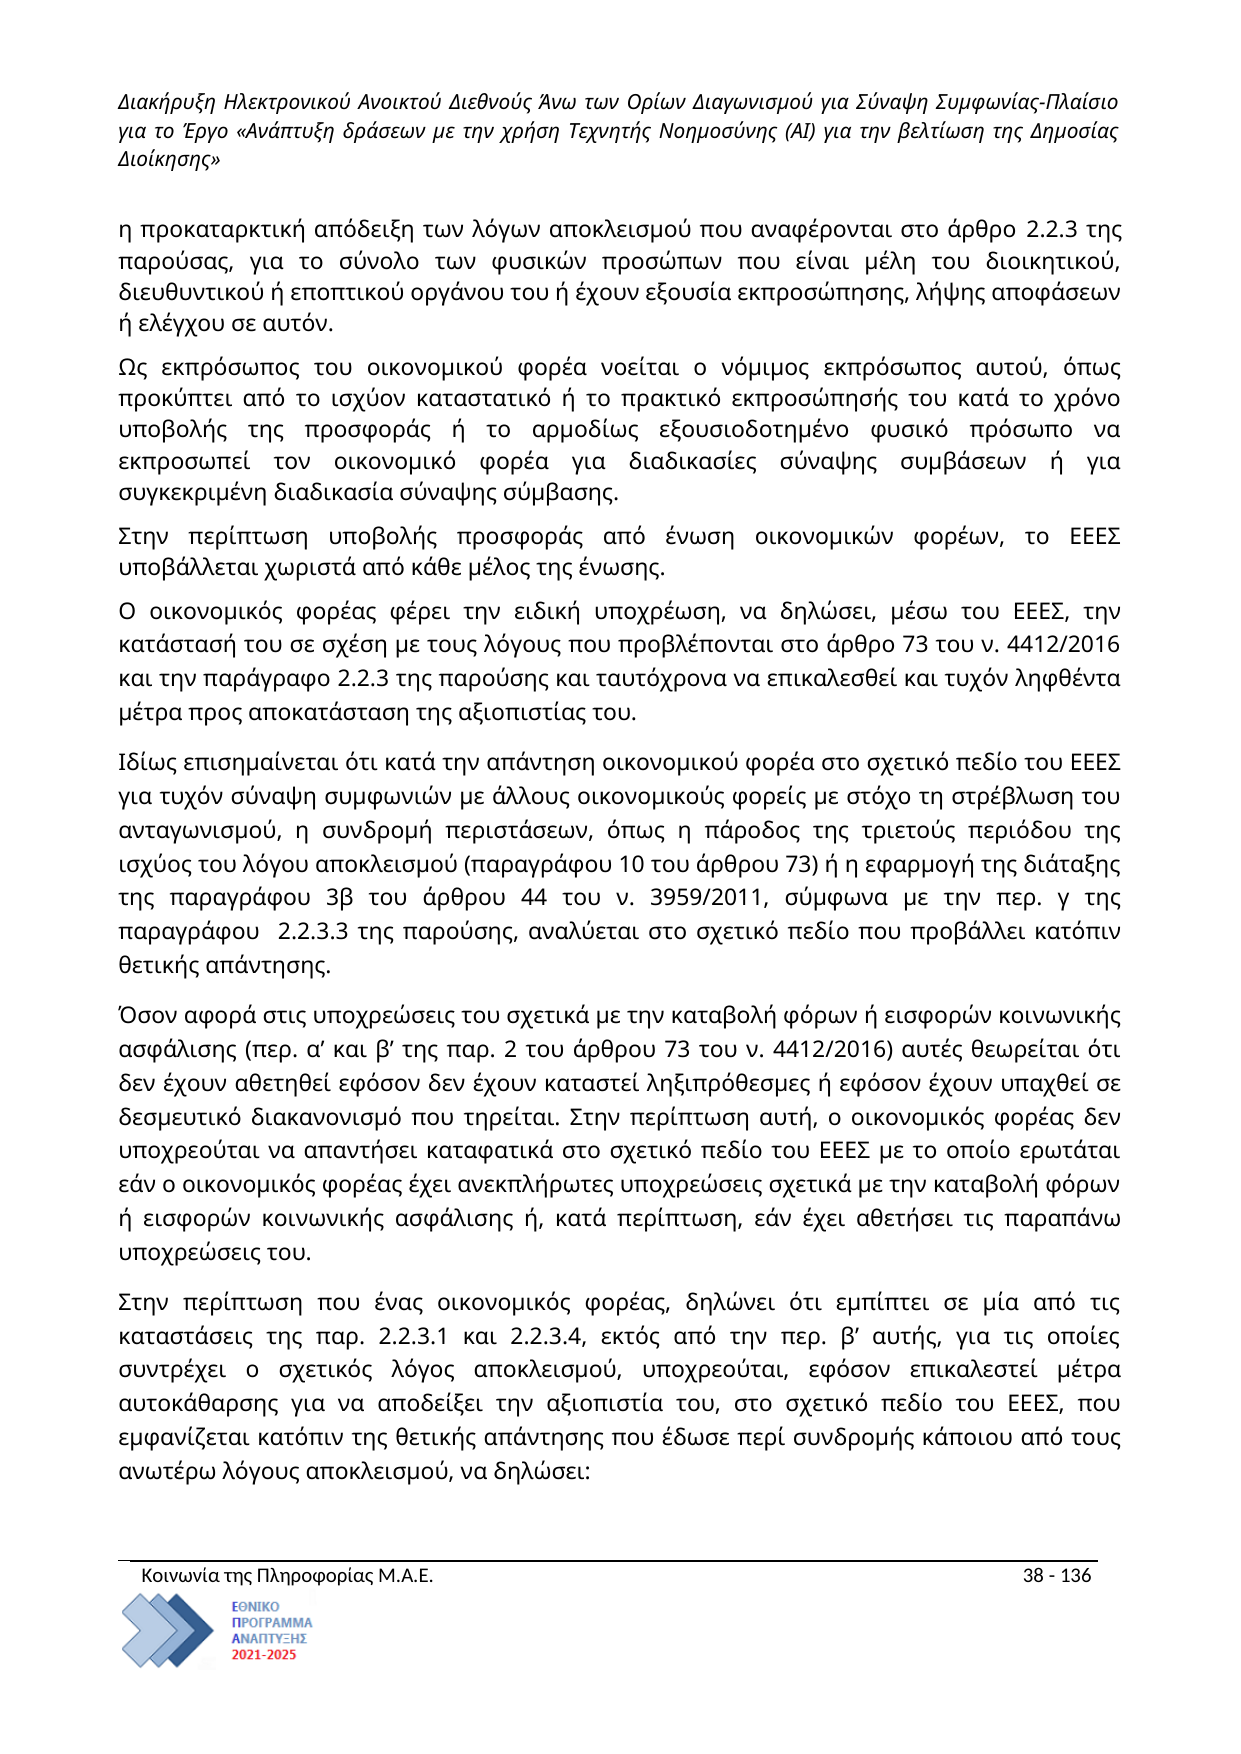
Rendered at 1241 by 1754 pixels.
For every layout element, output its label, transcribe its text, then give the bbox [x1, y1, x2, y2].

text Ιδίως επισημαίνεται ότι κατά την απάντηση οικονομικού φορέα στο σχετικό πεδίο του ΕΕΕΣ για τυχόν σύναψη συμφωνιών με άλλους οικονομικούς φορείς με στόχο τη στρέβλωση του ανταγωνισμού, η συνδρομή περιστάσεων, όπως η πάροδος της τριετούς περιόδου της ισχύος του λόγου αποκλεισμού (παραγράφου 10 του άρθρου 73) ή η εφαρμογή της διάταξης της παραγράφου 3β του άρθρου 44 του ν. 3959/2011, σύμφωνα με την περ. γ της παραγράφου 2.2.3.3 της παρούσης, αναλύεται στο σχετικό πεδίο που προβάλλει κατόπιν θετικής απάντησης. [118, 746, 1122, 980]
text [118, 213, 1122, 338]
text Στην περίπτωση που ένας οικονομικός φορέας, δηλώνει ότι εμπίπτει σε μία από τις καταστάσεις της παρ. 2.2.3.1 και 2.2.3.4, εκτός από την περ. β’ αυτής, για τις οποίες συντρέχει ο σχετικός λόγος αποκλεισμού, υποχρεούται, εφόσον επικαλεστεί μέτρα αυτοκάθαρσης για να αποδείξει την αξιοπιστία του, στο σχετικό πεδίο του ΕΕΕΣ, που εμφανίζεται κατόπιν της θετικής απάντησης που έδωσε περί συνδρομής κάποιου από τους ανωτέρω λόγους αποκλεισμού, να δηλώσει: [118, 1286, 1122, 1486]
text Ως εκπρόσωπος του οικονομικού φορέα νοείται ο νόμιμος εκπρόσωπος αυτού, όπως προκύπτει από το ισχύον καταστατικό ή το πρακτικό εκπροσώπησής του κατά το χρόνο υποβολής της προσφοράς ή το αρμοδίως εξουσιοδοτημένο φυσικό πρόσωπο να εκπροσωπεί τον οικονομικό φορέα για διαδικασίες σύναψης συμβάσεων ή για συγκεκριμένη διαδικασία σύναψης σύμβασης. [118, 351, 1122, 507]
text Ο οικονομικός φορέας φέρει την ειδική υποχρέωση, να δηλώσει, μέσω του ΕΕΕΣ, την κατάστασή του σε σχέση με τους λόγους που προβλέπονται στο άρθρο 73 του ν. 4412/2016 και την παράγραφο 2.2.3 της παρούσης και ταυτόχρονα να επικαλεσθεί και τυχόν ληφθέντα μέτρα προς αποκατάσταση της αξιοπιστίας του. [118, 594, 1122, 727]
text Όσον αφορά στις υποχρεώσεις του σχετικά με την καταβολή φόρων ή εισφορών κοινωνικής ασφάλισης (περ. α’ και β’ της παρ. 2 του άρθρου 73 του ν. 4412/2016) αυτές θεωρείται ότι δεν έχουν αθετηθεί εφόσον δεν έχουν καταστεί ληξιπρόθεσμες ή εφόσον έχουν υπαχθεί σε δεσμευτικό διακανονισμό που τηρείται. Στην περίπτωση αυτή, ο οικονομικός φορέας δεν υποχρεούται να απαντήσει καταφατικά στο σχετικό πεδίο του ΕΕΕΣ με το οποίο ερωτάται εάν ο οικονομικός φορέας έχει ανεκπλήρωτες υποχρεώσεις σχετικά με την καταβολή φόρων ή εισφορών κοινωνικής ασφάλισης ή, κατά περίπτωση, εάν έχει αθετήσει τις παραπάνω υποχρεώσεις του. [118, 999, 1122, 1267]
text Στην περίπτωση υποβολής προσφοράς από ένωση οικονομικών φορέων, το ΕΕΕΣ υποβάλλεται χωριστά από κάθε μέλος της ένωσης. [118, 519, 1122, 582]
